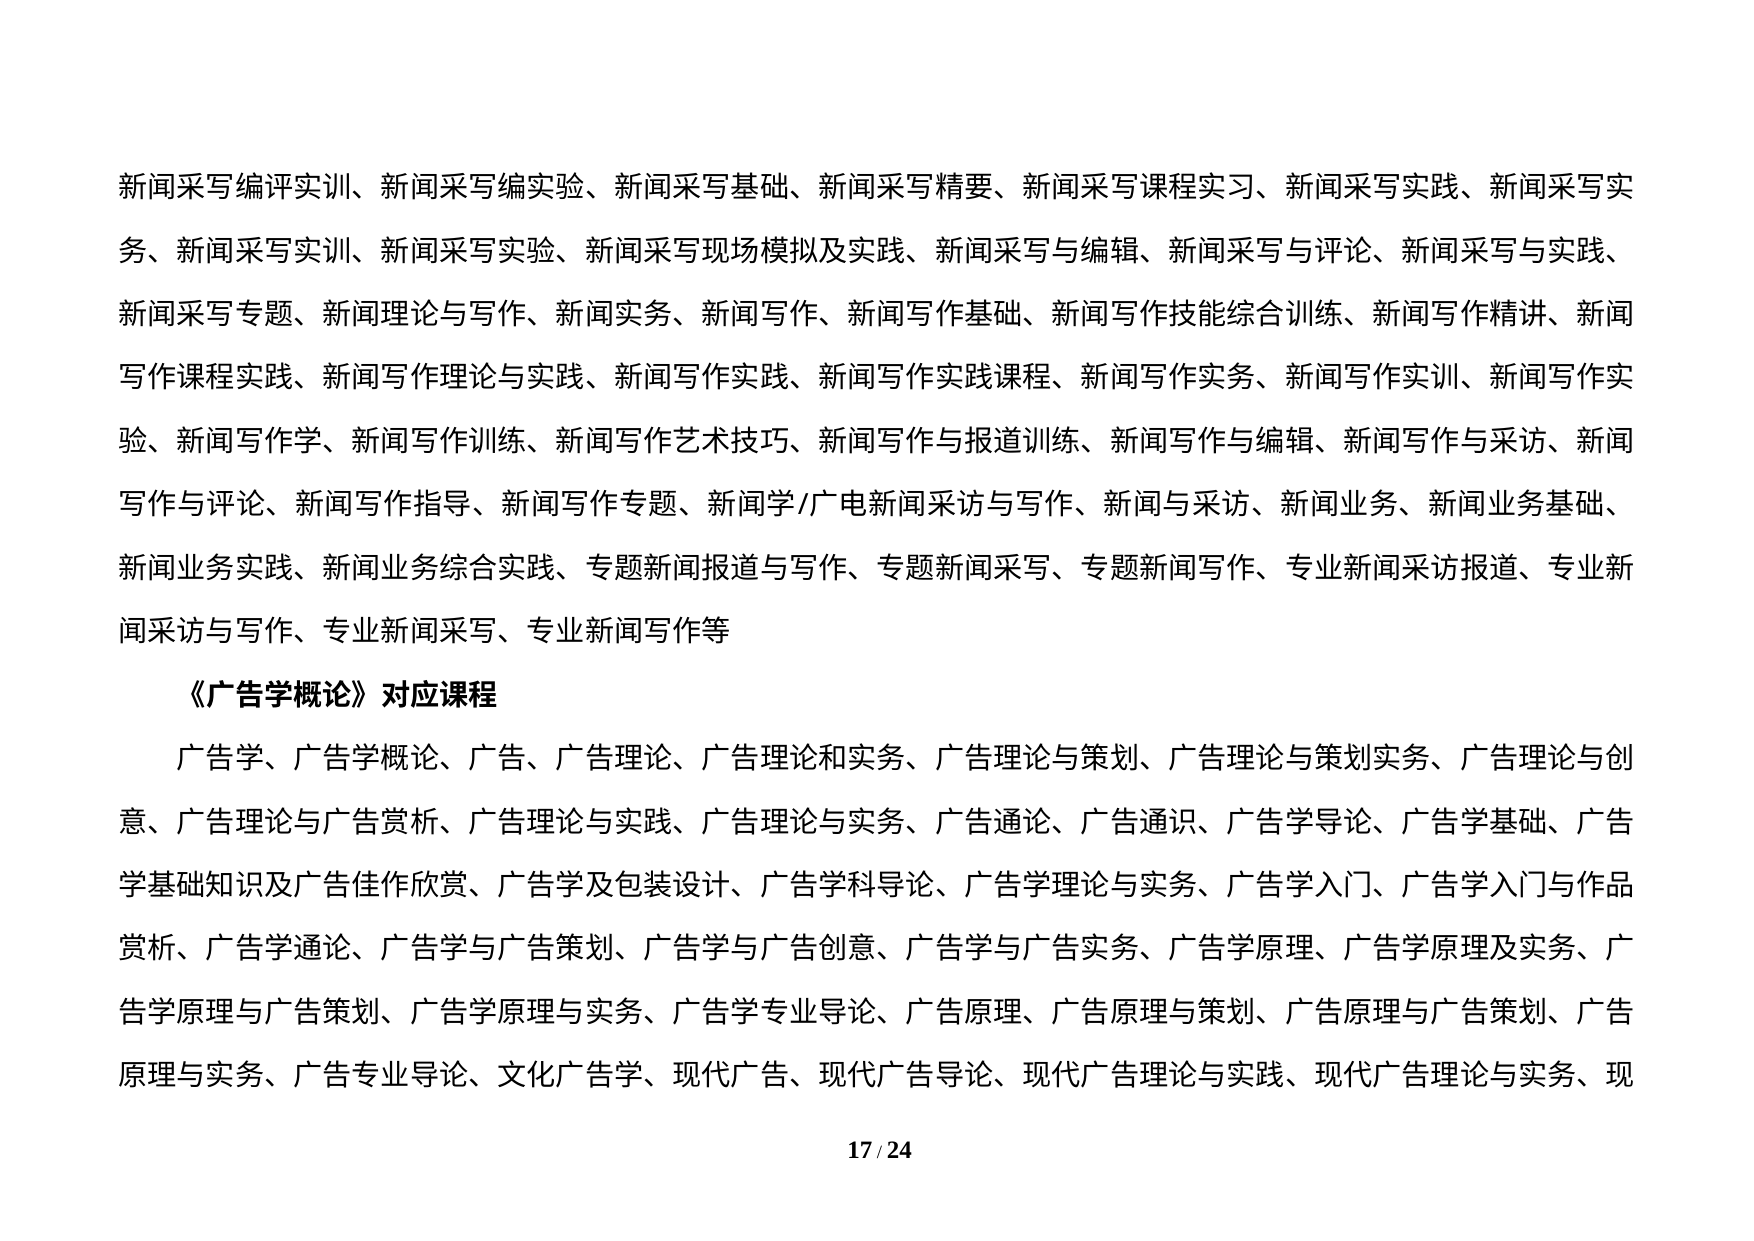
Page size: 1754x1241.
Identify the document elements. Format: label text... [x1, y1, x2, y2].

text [118, 164, 1636, 650]
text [118, 735, 1636, 1094]
text 《广告学概论》对应课程 [118, 671, 1636, 713]
